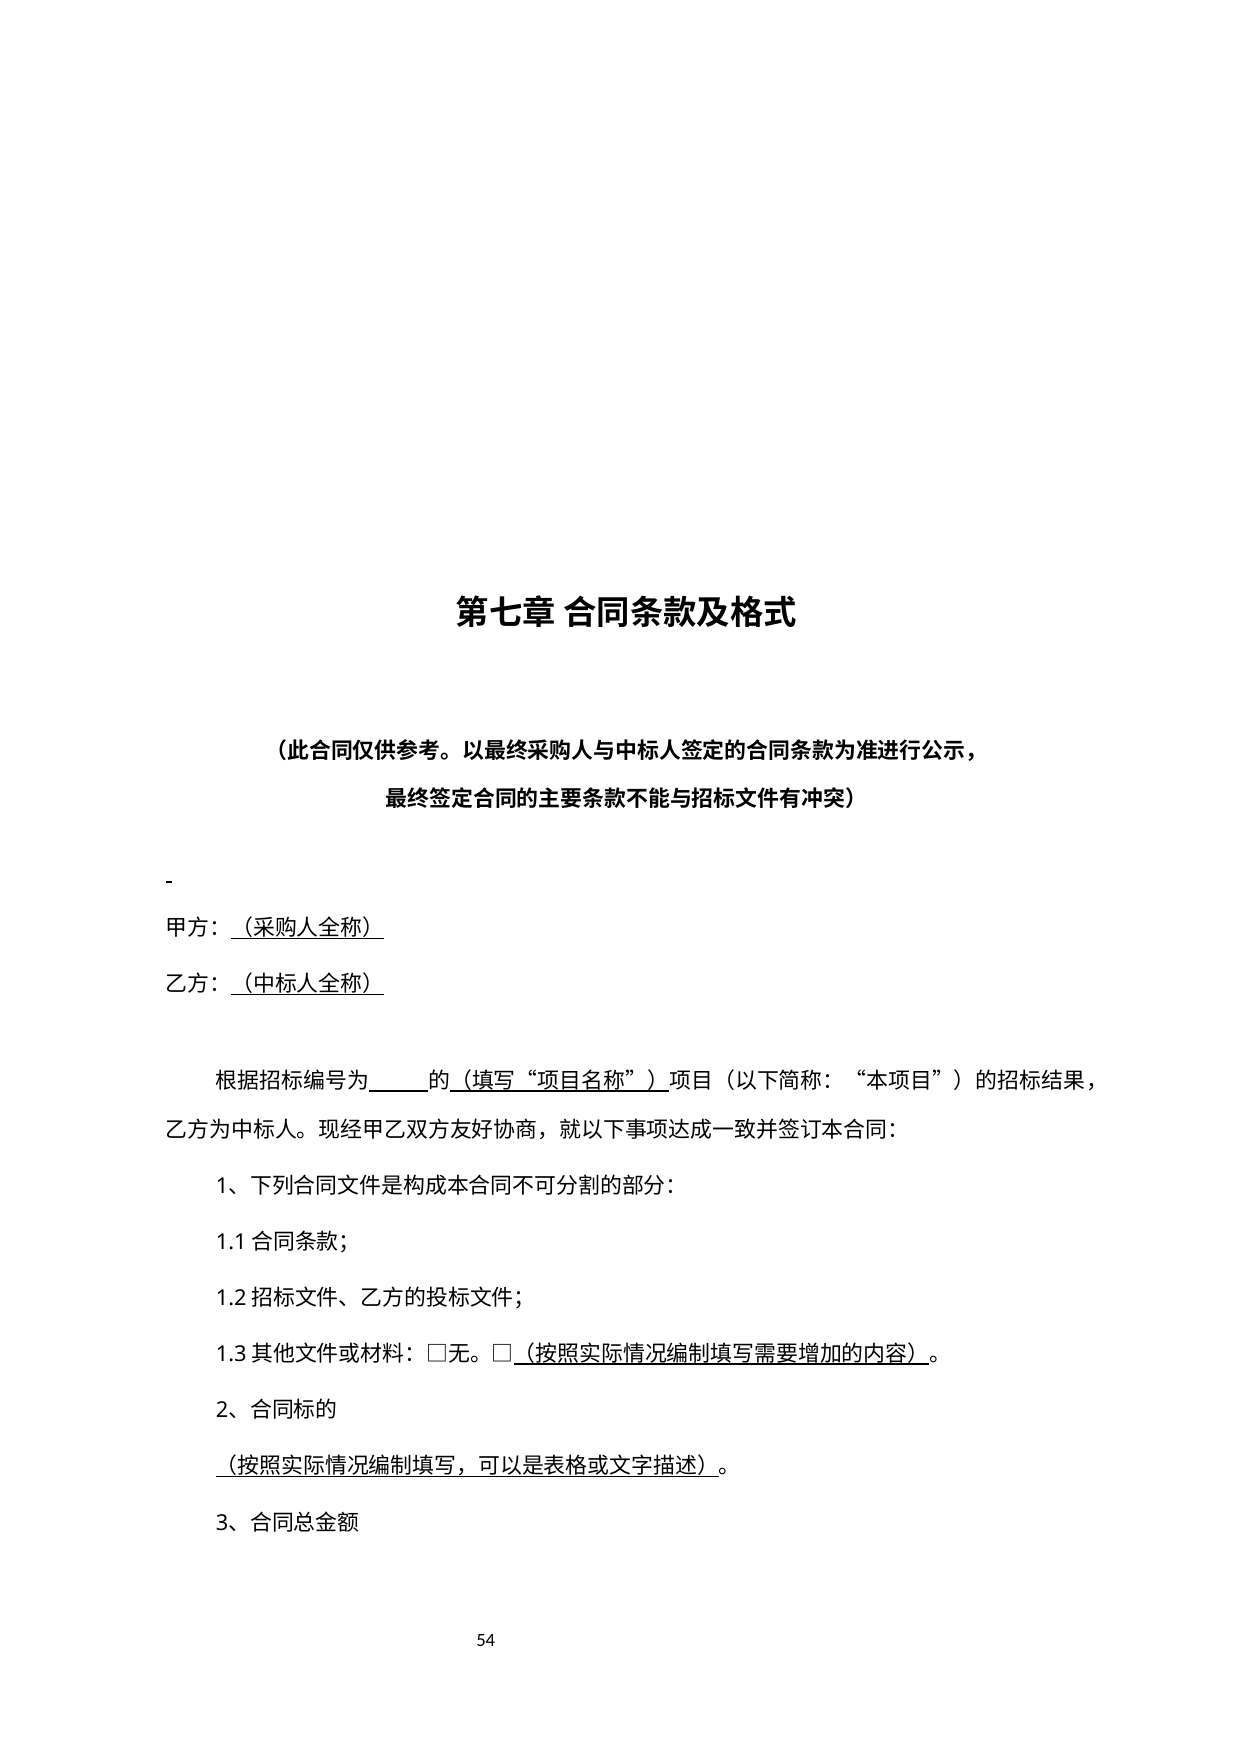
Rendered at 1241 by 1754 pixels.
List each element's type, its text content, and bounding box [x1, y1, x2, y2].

text 2、合同标的 [165, 1392, 1087, 1424]
text 1、下列合同文件是构成本合同不可分割的部分： [165, 1167, 1087, 1200]
text 1.1合同条款； [165, 1223, 1087, 1256]
text 乙方：（中标人全称） [165, 966, 1087, 998]
text 根据招标编号为 的（填写“项目名称”）项目（以下简称：“本项目”）的招标结果，乙方为中标人。现经甲乙双方友好协商，就以下事项达成一致并签订本合同： [165, 1062, 1087, 1144]
text 1.3其他文件或材料：□无。□（按照实际情况编制填写需要增加的内容）。 [165, 1336, 1087, 1368]
text （按照实际情况编制填写，可以是表格或文字描述）。 [165, 1448, 1087, 1481]
text （此合同仅供参考。以最终采购人与中标人签定的合同条款为准进行公示， [165, 733, 1087, 765]
text 第七章 合同条款及格式 [165, 577, 1087, 642]
text 1.2招标文件、乙方的投标文件； [165, 1280, 1087, 1312]
text 甲方：（采购人全称） [165, 910, 1087, 942]
text 最终签定合同的主要条款不能与招标文件有冲突） [165, 781, 1087, 813]
text 3、合同总金额 [165, 1504, 1087, 1537]
